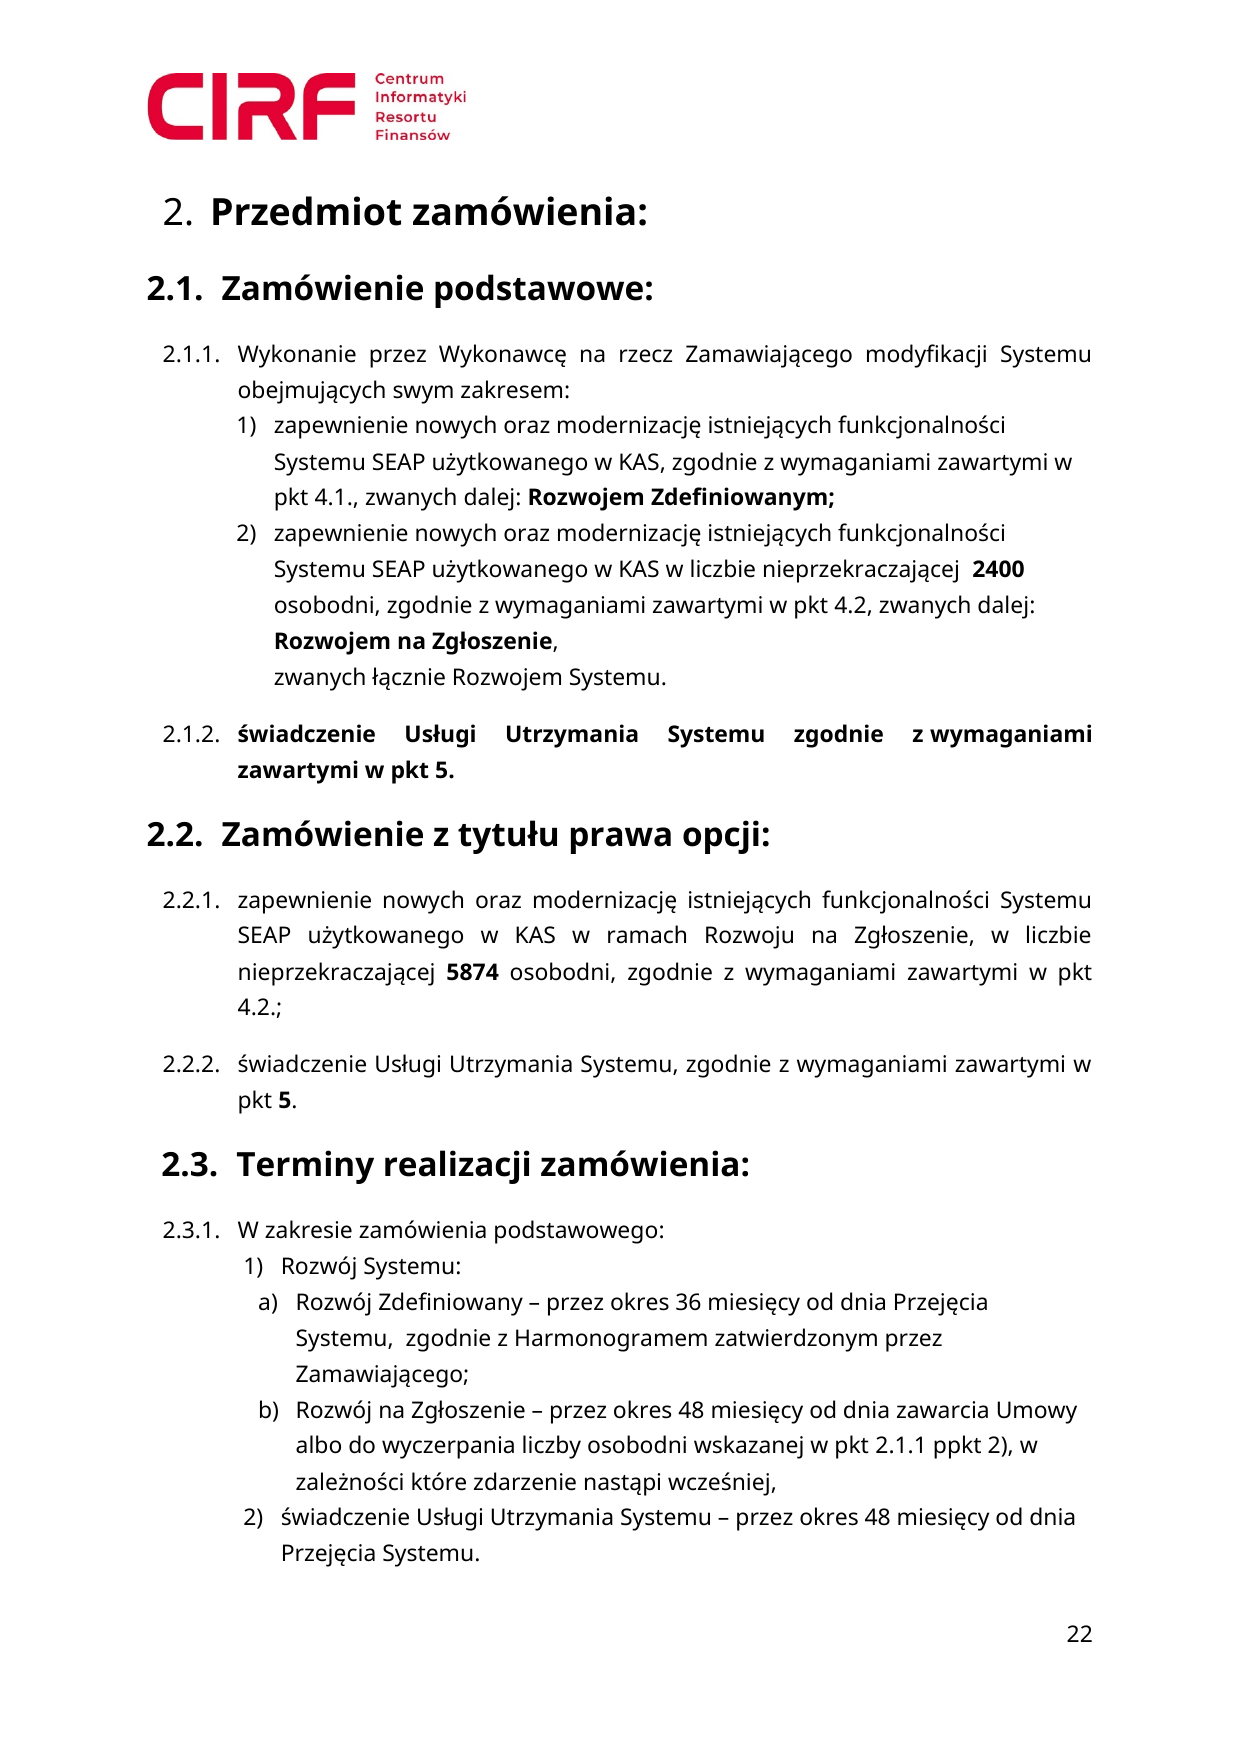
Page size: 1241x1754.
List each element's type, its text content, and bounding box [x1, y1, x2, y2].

subtitle Terminy realizacji zamówienia: [161, 1141, 1093, 1186]
subtitle Zamówienie z tytułu prawa opcji: [146, 811, 1093, 856]
list Rozwój na Zgłoszenie – przez okres 48 miesięcy od dnia zawarcia Umowy albo do wyczerpania liczby osobodni wskazanej w pkt 2.1.1 ppkt 2), w zależności które zdarzenie nastąpi wcześniej, [258, 1393, 1093, 1497]
subtitle Przedmiot zamówienia: [162, 185, 1093, 236]
subtitle Wykonanie przez Wykonawcę na rzecz Zamawiającego modyfikacji Systemu obejmujących swym zakresem: [162, 338, 1093, 405]
list Rozwój Systemu: [243, 1250, 1093, 1281]
subtitle zapewnienie nowych oraz modernizację istniejących funkcjonalności Systemu SEAP użytkowanego w KAS w ramach Rozwoju na Zgłoszenie, w liczbie nieprzekraczającej 5874 osobodni, zgodnie z wymaganiami zawartymi w pkt 4.2.; [162, 883, 1093, 1023]
subtitle świadczenie Usługi Utrzymania Systemu, zgodnie z wymaganiami zawartymi w pkt 5. [162, 1048, 1093, 1115]
list świadczenie Usługi Utrzymania Systemu – przez okres 48 miesięcy od dnia Przejęcia Systemu. [243, 1501, 1093, 1568]
list zwanych łącznie Rozwojem Systemu. [274, 661, 1093, 692]
picture [147, 73, 466, 140]
subtitle W zakresie zamówienia podstawowego: [162, 1214, 1093, 1245]
list Rozwój Zdefiniowany – przez okres 36 miesięcy od dnia Przejęcia Systemu, zgodnie z Harmonogramem zatwierdzonym przez Zamawiającego; [258, 1286, 1093, 1389]
list zapewnienie nowych oraz modernizację istniejących funkcjonalności Systemu SEAP użytkowanego w KAS w liczbie nieprzekraczającej 2400 osobodni, zgodnie z wymaganiami zawartymi w pkt 4.2, zwanych dalej: Rozwojem na Zgłoszenie, [236, 517, 1093, 656]
subtitle świadczenie Usługi Utrzymania Systemu zgodnie z wymaganiami zawartymi w pkt 5. [162, 718, 1093, 785]
subtitle Zamówienie podstawowe: [146, 264, 1093, 310]
list zapewnienie nowych oraz modernizację istniejących funkcjonalności Systemu SEAP użytkowanego w KAS, zgodnie z wymaganiami zawartymi w pkt 4.1., zwanych dalej: Rozwojem Zdefiniowanym; [236, 409, 1093, 513]
